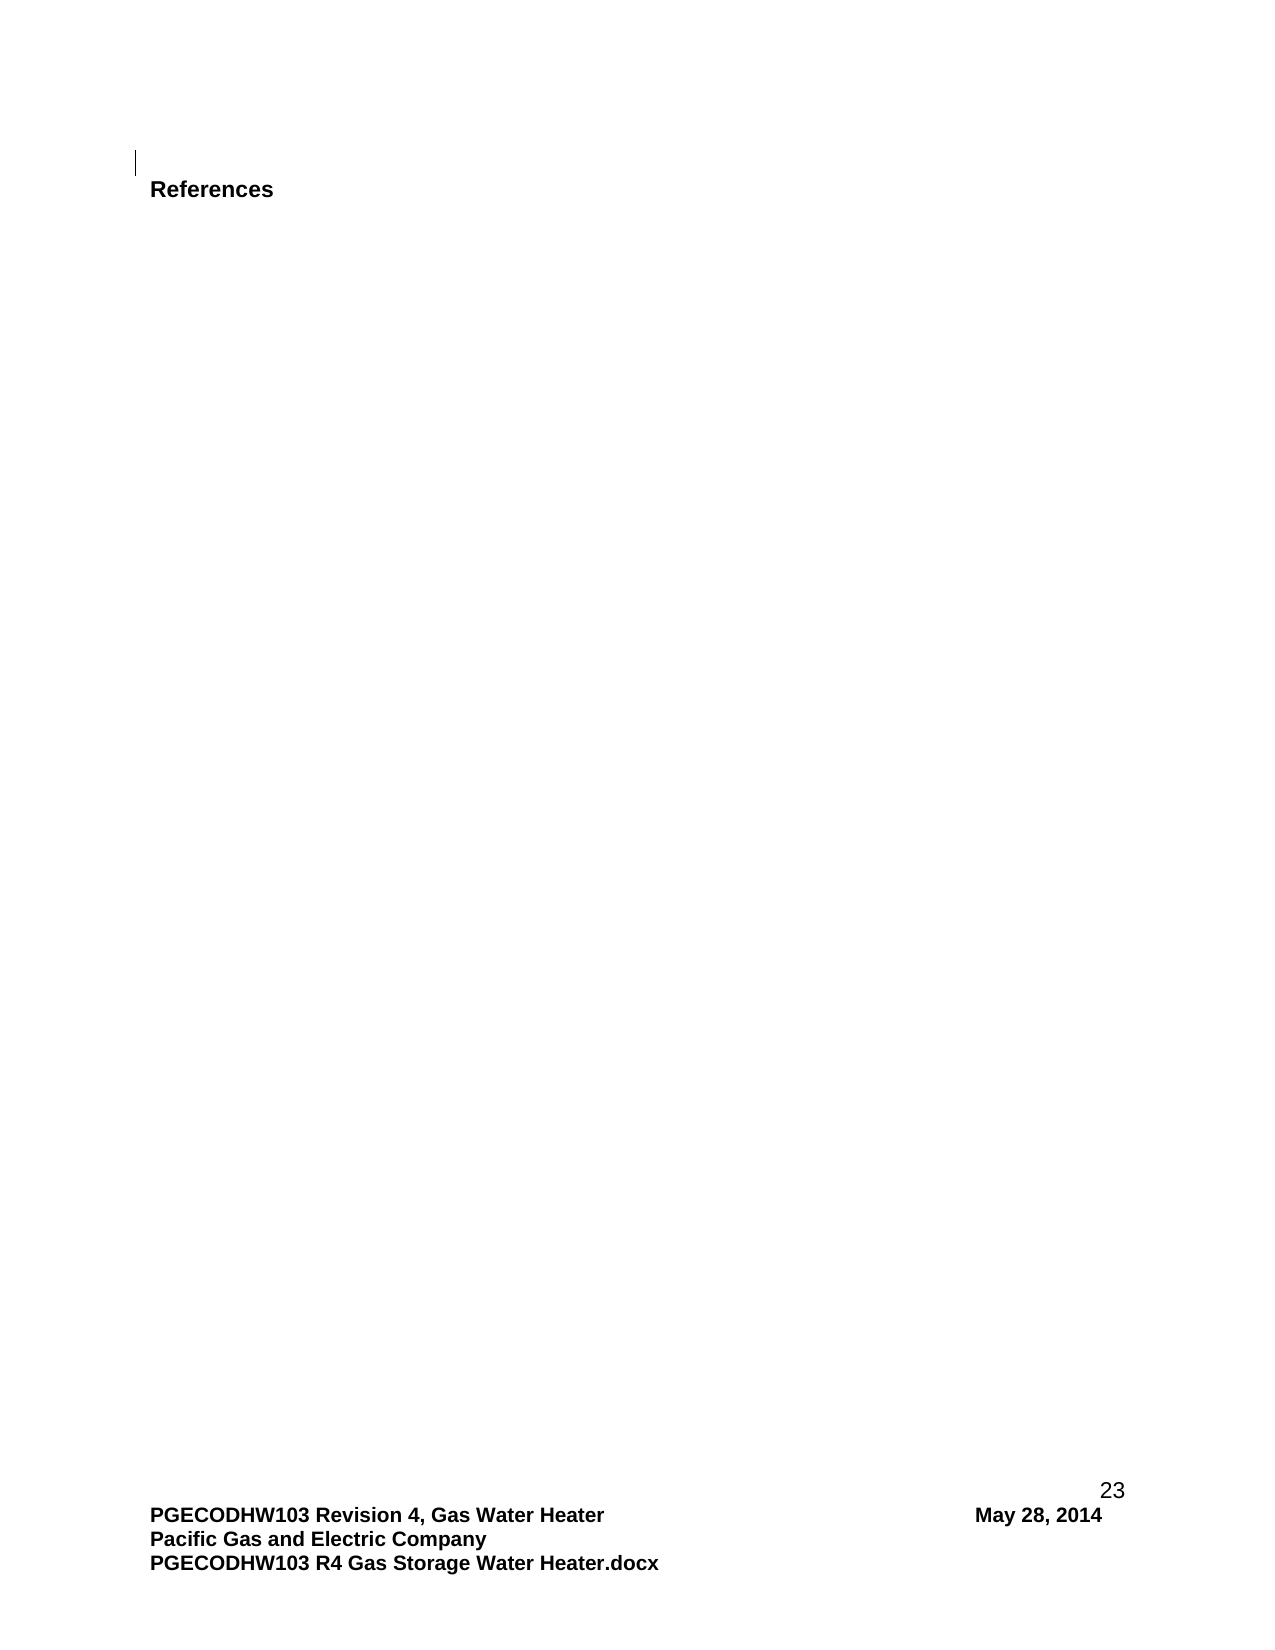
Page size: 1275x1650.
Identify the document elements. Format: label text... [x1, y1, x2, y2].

text References [150, 176, 1125, 203]
